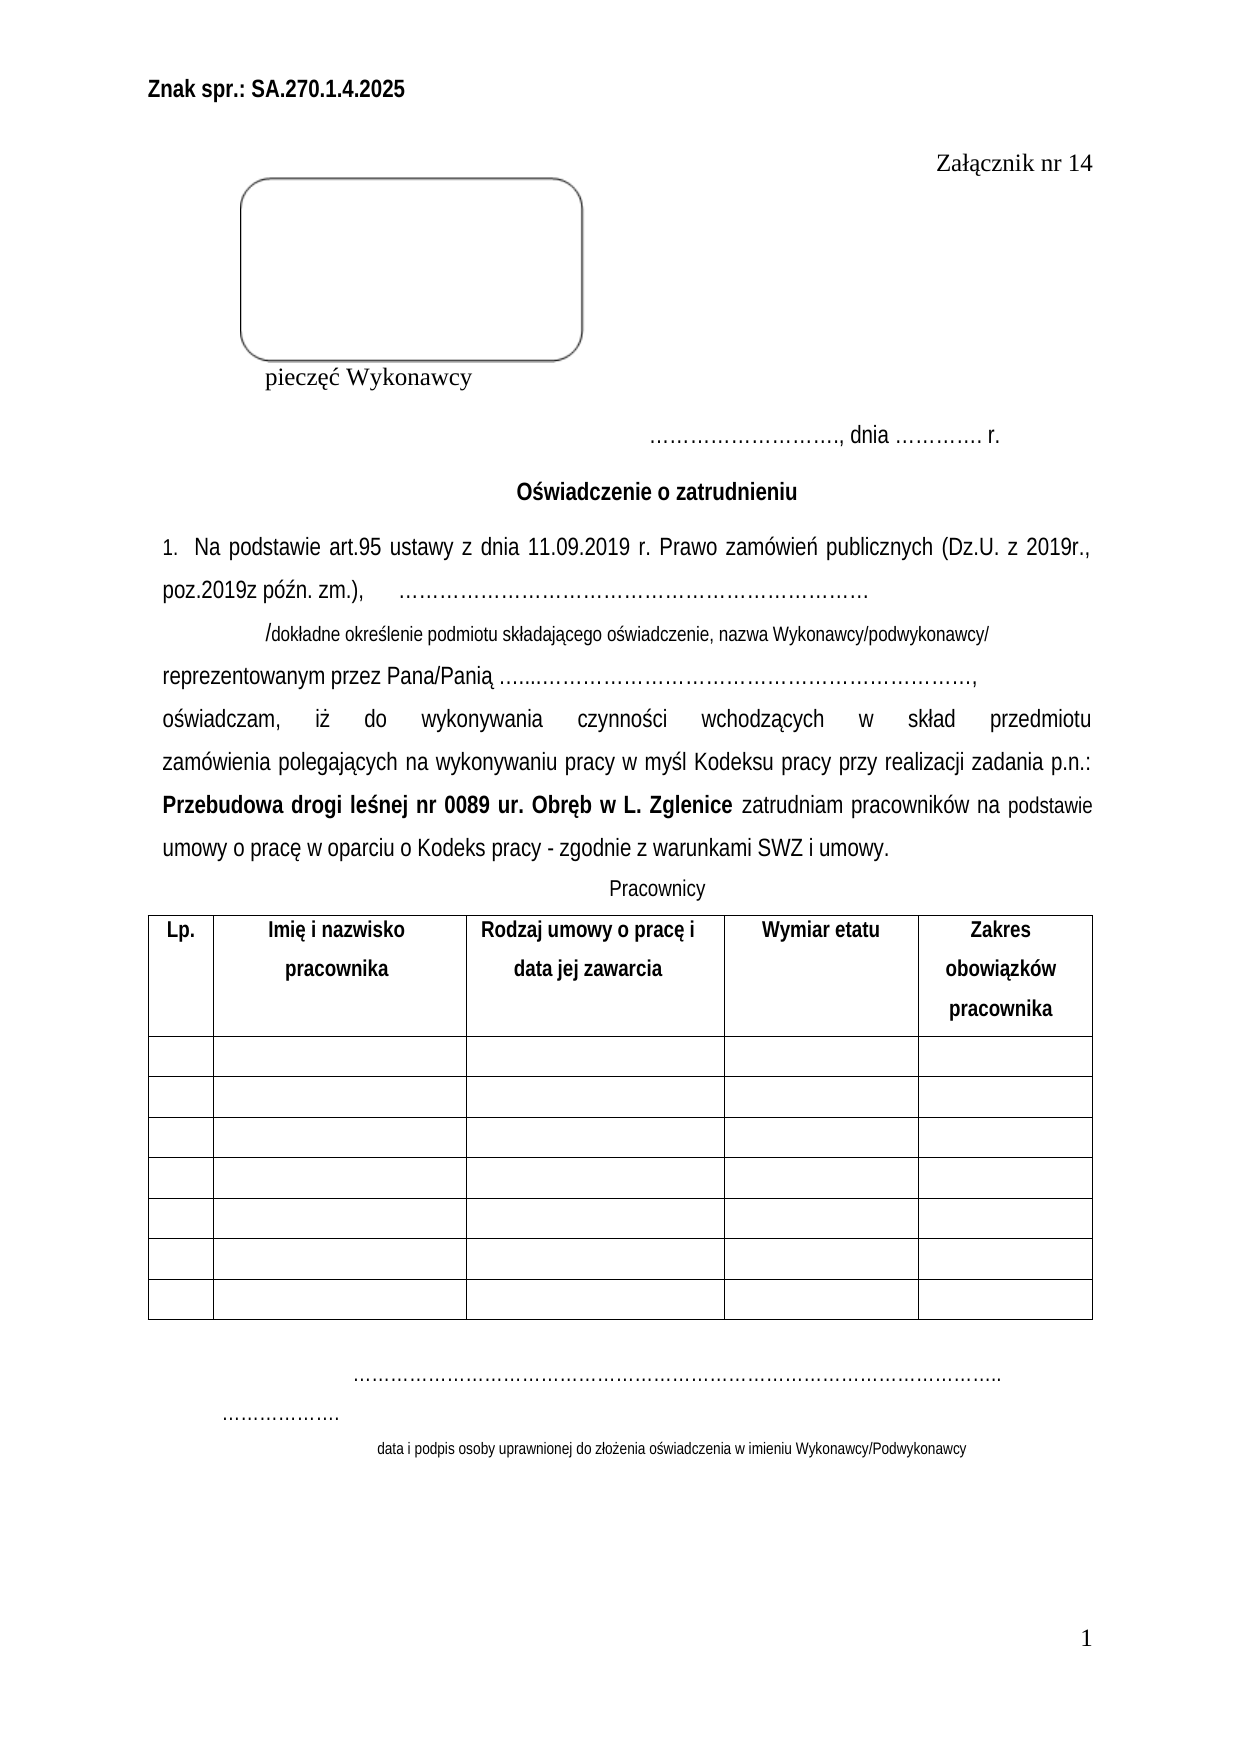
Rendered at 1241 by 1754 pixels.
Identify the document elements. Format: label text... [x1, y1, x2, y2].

table_header Wymiar etatu [725, 916, 918, 1036]
table_cell [467, 1199, 724, 1238]
table_cell [149, 1077, 213, 1117]
table_cell [214, 1280, 466, 1319]
table_cell [919, 1239, 1092, 1279]
table_cell [725, 1199, 918, 1238]
table_cell [214, 1118, 466, 1157]
text Załącznik nr 14 [221, 148, 1093, 176]
table_cell [919, 1199, 1092, 1238]
table_cell [214, 1199, 466, 1238]
table_cell [467, 1037, 724, 1076]
text Oświadczenie o zatrudnieniu [221, 477, 1093, 506]
table_cell [725, 1118, 918, 1157]
table_cell [919, 1158, 1092, 1198]
text /dokładne określenie podmiotu składającego oświadczenie, nazwa Wykonawcy/podwykonawcy/ [162, 618, 1093, 647]
table_cell [214, 1077, 466, 1117]
table_cell [919, 1118, 1092, 1157]
text …………………………………………………………………………………………..………………. [206, 1360, 1093, 1426]
picture [240, 176, 586, 363]
table_cell [467, 1118, 724, 1157]
table_cell [149, 1239, 213, 1279]
table_header Lp. [149, 916, 213, 1036]
table_cell [149, 1199, 213, 1238]
table_cell [214, 1158, 466, 1198]
text Pracownicy [221, 875, 1093, 902]
table_cell [149, 1158, 213, 1198]
table_cell [725, 1158, 918, 1198]
table_cell [149, 1037, 213, 1076]
table_cell [467, 1158, 724, 1198]
table_header Zakres obowiązków pracownika [919, 916, 1092, 1036]
table_cell [725, 1037, 918, 1076]
table_cell [919, 1037, 1092, 1076]
table_cell [725, 1077, 918, 1117]
table_cell [919, 1077, 1092, 1117]
table_cell [214, 1239, 466, 1279]
table_cell [467, 1077, 724, 1117]
table_cell [725, 1280, 918, 1319]
table_cell [149, 1118, 213, 1157]
text 1. Na podstawie art.95 ustawy z dnia 11.09.2019 r. Prawo zamówień publicznych (Dz.U. z 2019r., poz.2019z późn. zm.), …………………………………………………………… [162, 532, 1093, 604]
text data i podpis osoby uprawnionej do złożenia oświadczenia w imieniu Wykonawcy/Podwykonawcy [221, 1439, 1093, 1458]
table_cell [214, 1037, 466, 1076]
table_cell [919, 1280, 1092, 1319]
text reprezentowanym przez Pana/Panią …....………………………………………………………, [162, 661, 1093, 689]
text oświadczam, iż do wykonywania czynności wchodzących w skład przedmiotu zamówienia polegających na wykonywaniu pracy w myśl Kodeksu pracy przy realizacji zadania p.n.: Przebudowa drogi leśnej nr 0089 ur. Obręb w L. Zglenice zatrudniam pracowników na podstawie umowy o pracę w oparciu o Kodeks pracy - zgodnie z warunkami SWZ i umowy. [162, 704, 1093, 861]
table_cell [467, 1239, 724, 1279]
text ………………………., dnia …………. r. [221, 420, 1093, 448]
table_cell [467, 1280, 724, 1319]
table_header Imię i nazwisko pracownika [214, 916, 466, 1036]
table_cell [725, 1239, 918, 1279]
table_cell [149, 1280, 213, 1319]
table_header Rodzaj umowy o pracę i data jej zawarcia [467, 916, 724, 1036]
